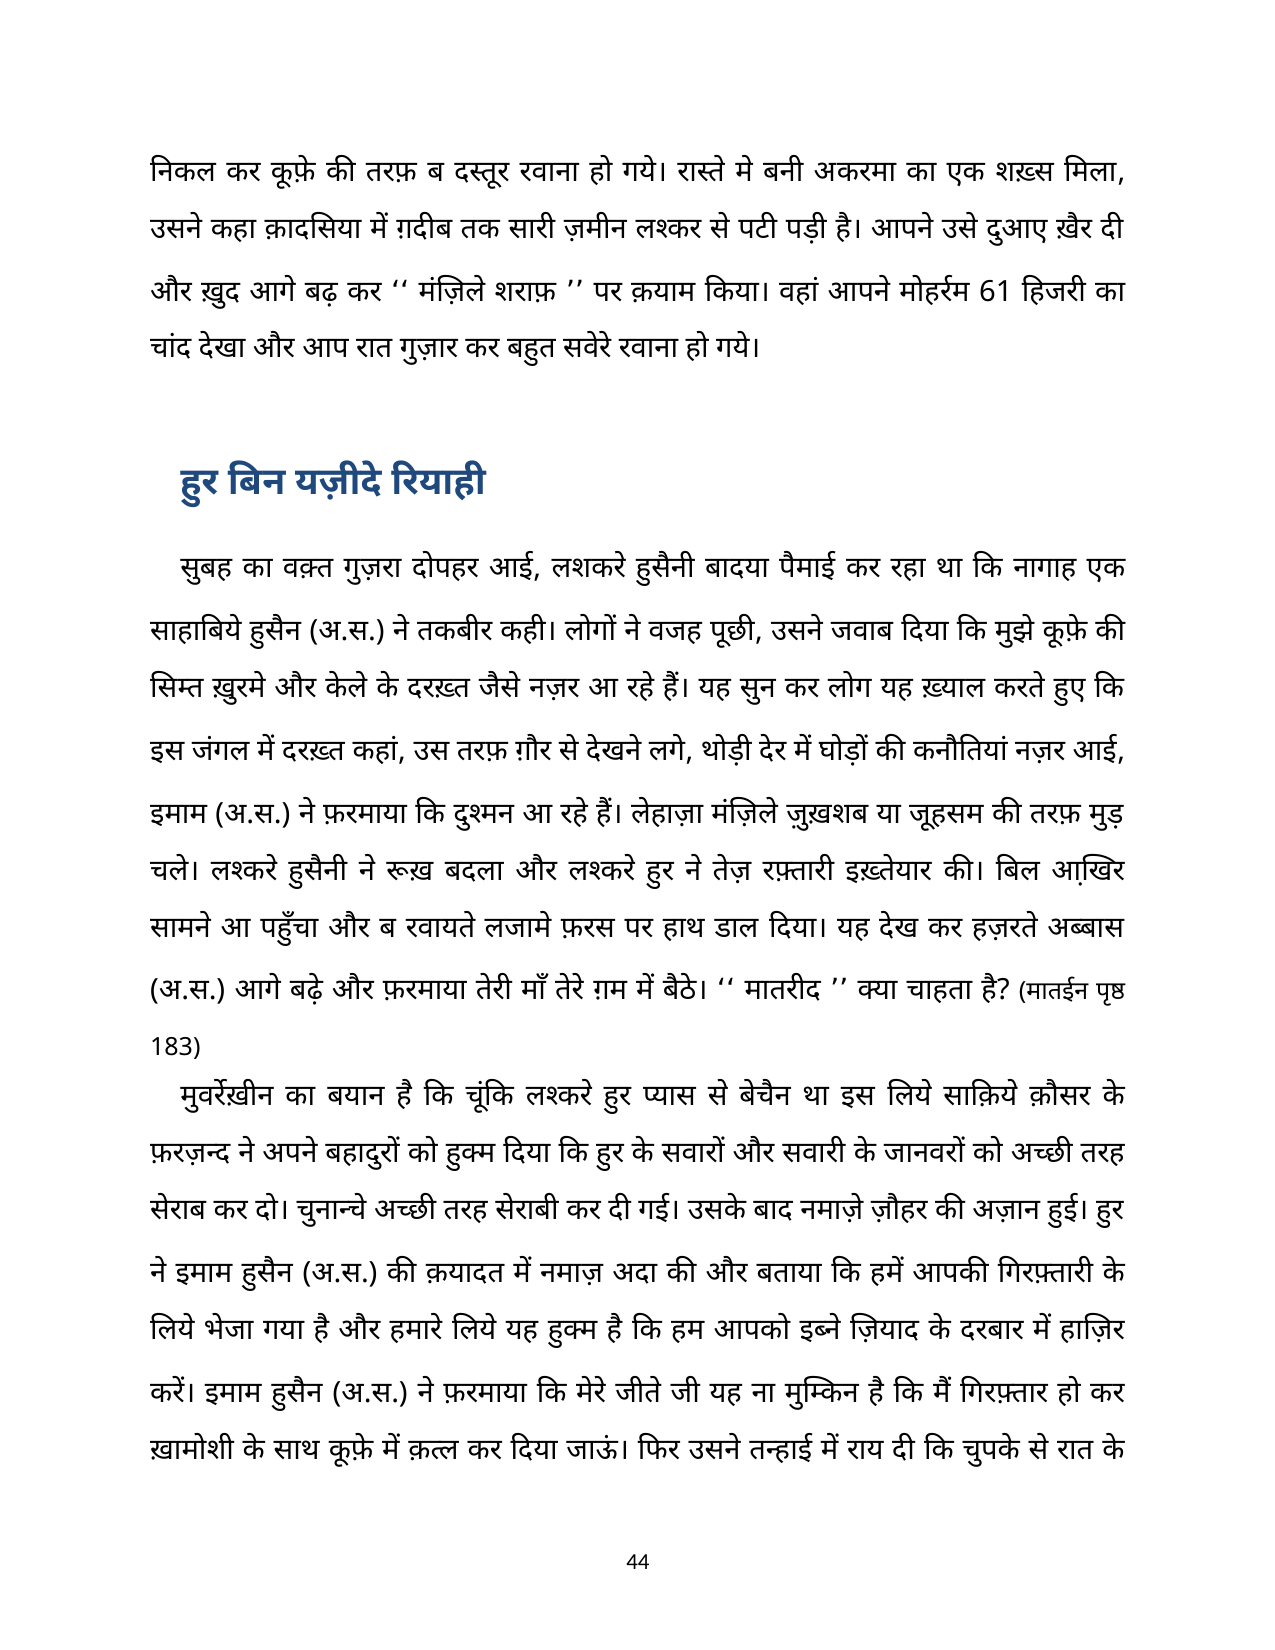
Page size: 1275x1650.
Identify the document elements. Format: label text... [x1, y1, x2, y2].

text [150, 1080, 1125, 1471]
text सुबह का वक़्त गुज़रा दोपहर आई, लशकरे हुसैनी बादया पैमाई कर रहा था कि नागाह एक साहाबिये हुसैन (अ.स.) ने तकबीर कही। लोगों ने वजह पूछी, उसने जवाब दिया कि मुझे कूफ़े की सिम्त ख़ुरमे और केले के दरख़्त जैसे नज़र आ रहे हैं। यह सुन कर लोग यह ख़्याल करते हुए कि इस जंगल में दरख़्त कहां, उस तरफ़ ग़ौर से देखने लगे, थोड़ी देर में घोड़ों की कनौतियां नज़र आई, इमाम (अ.स.) ने फ़रमाया कि दुश्मन आ रहे हैं। लेहाज़ा मंज़िले ज़ुख़शब या जूहसम की तरफ़ मुड़ चले। लश्करे हुसैनी ने रूख़ बदला और लश्करे हुर ने तेज़ रफ़्तारी इख़्तेयार की। बिल आखि़र सामने आ पहुँचा और ब रवायते लजामे फ़रस पर हाथ डाल दिया। यह देख कर हज़रते अब्बास (अ.स.) आगे बढ़े और फ़रमाया तेरी माँ तेरे ग़म में बैठे। ‘‘ मातरीद ’’ क्या चाहता है? (मातईन पृष्ठ 183) [150, 546, 1125, 1063]
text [150, 150, 1125, 370]
subtitle हुर बिन यज़ीदे रियाही [150, 461, 1125, 509]
